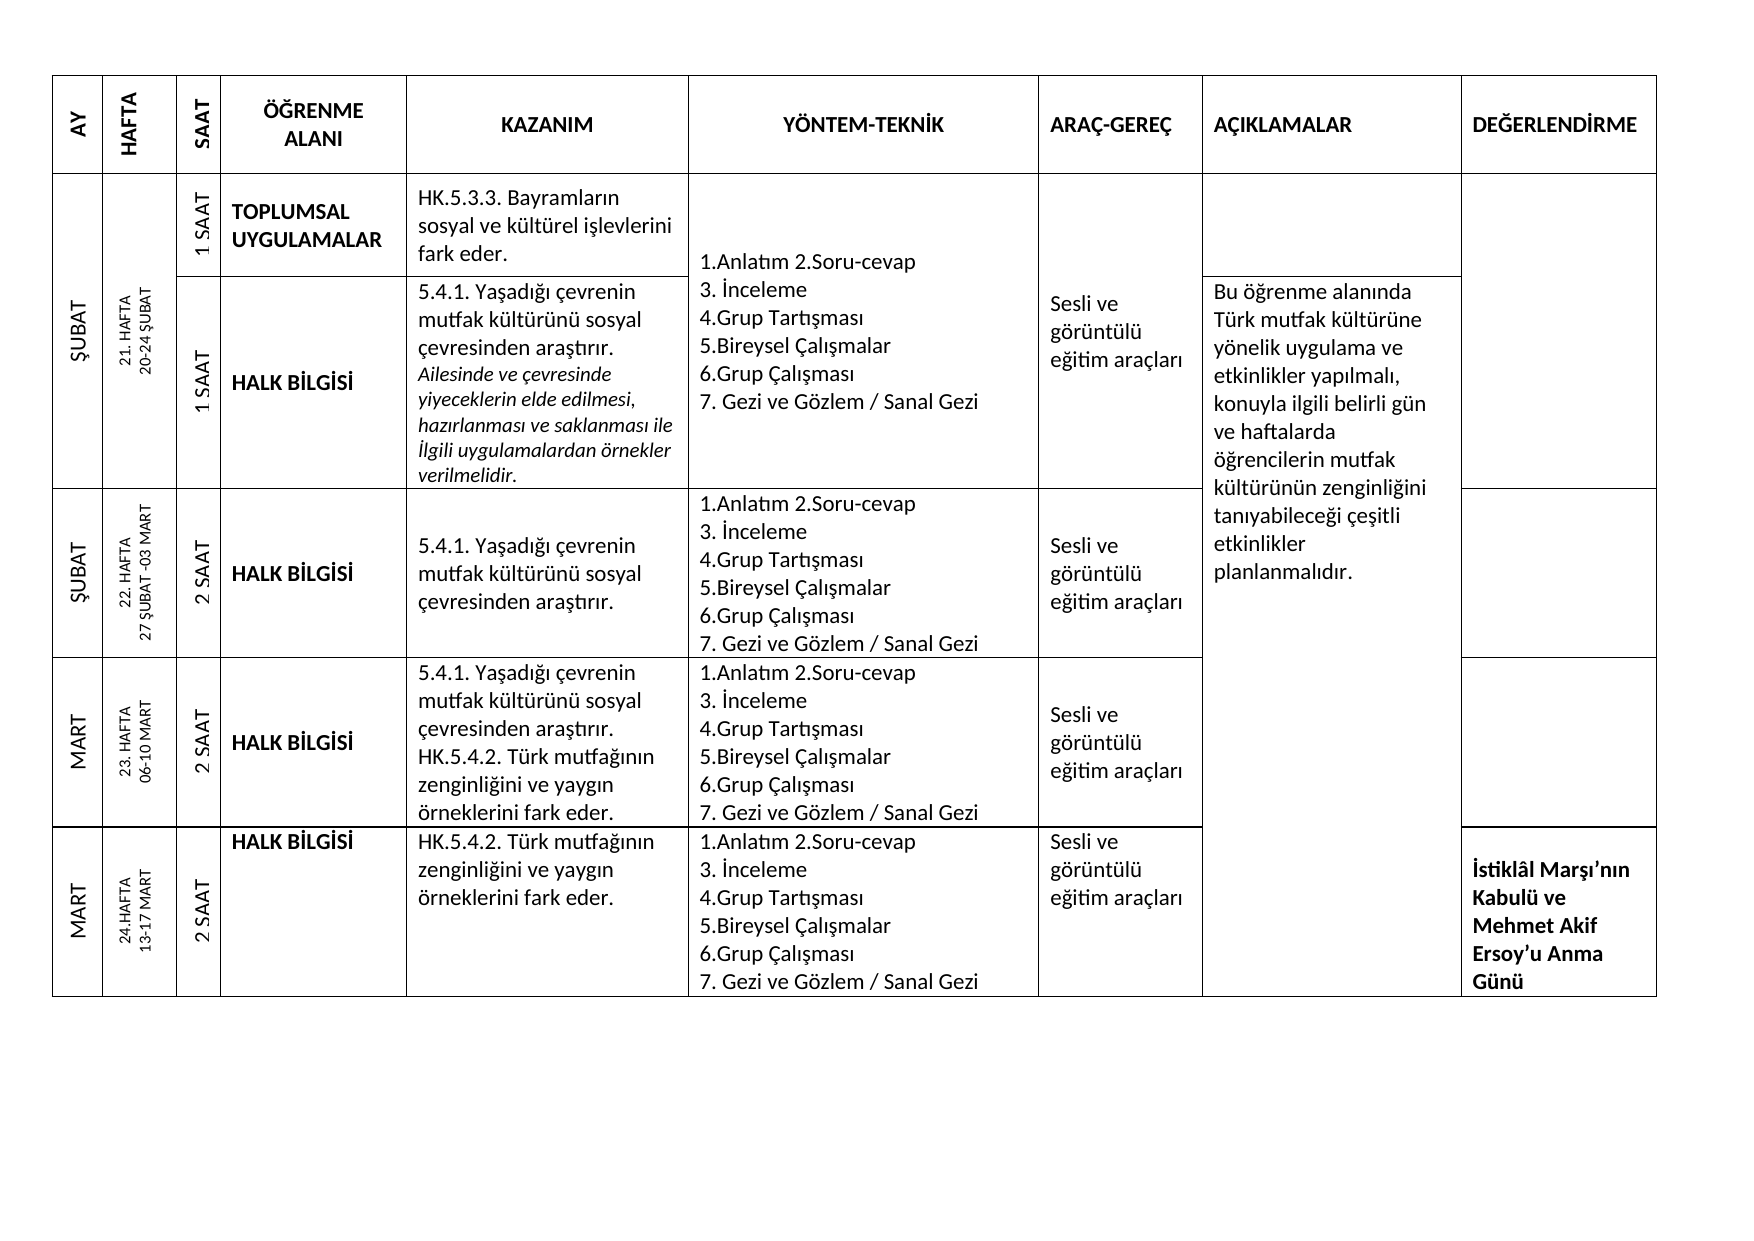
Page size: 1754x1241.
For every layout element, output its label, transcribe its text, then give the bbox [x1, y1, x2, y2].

table_header SAAT [177, 76, 220, 173]
table_cell 5.4.1. Yaşadığı çevrenin mutfak kültürünü sosyal çevresinden araştırır. HK.5.4.2. Türk mutfağının zenginliğini ve yaygın örneklerini fark eder. [407, 658, 688, 826]
table_header AÇIKLAMALAR [1203, 76, 1461, 173]
table_cell 22. HAFTA 27 ŞUBAT -03 MART [103, 489, 176, 657]
table_cell Sesli ve görüntülü eğitim araçları [1039, 658, 1202, 826]
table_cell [689, 828, 1038, 996]
table_cell HALK BİLGİSİ [221, 489, 406, 657]
table_cell İstiklâl Marşı’nın Kabulü ve Mehmet Akif Ersoy’u Anma Günü [1462, 828, 1656, 996]
table_header ÖĞRENME ALANI [221, 76, 406, 173]
table_cell 21. HAFTA 20-24 ŞUBAT [103, 174, 176, 488]
table_cell HALK BİLGİSİ [221, 277, 406, 488]
table_cell Sesli ve görüntülü eğitim araçları [1039, 828, 1202, 996]
table_cell 24.HAFTA 13-17 MART [103, 828, 176, 996]
table_cell 23. HAFTA 06-10 MART [103, 658, 176, 826]
table_cell 1 SAAT [177, 277, 220, 488]
table_cell 1 SAAT [177, 174, 220, 276]
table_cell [689, 174, 1038, 488]
table_cell 2 SAAT [177, 828, 220, 996]
table_cell [1462, 658, 1656, 826]
table_cell 5.4.1. Yaşadığı çevrenin mutfak kültürünü sosyal çevresinden araştırır. [407, 489, 688, 657]
table_cell [1462, 489, 1656, 657]
table_header AY [53, 76, 102, 173]
table_cell 2 SAAT [177, 489, 220, 657]
table_cell ŞUBAT [53, 489, 102, 657]
table_cell ŞUBAT [53, 174, 102, 488]
table_cell 5.4.1. Yaşadığı çevrenin mutfak kültürünü sosyal çevresinden araştırır. Ailesinde ve çevresinde yiyeceklerin elde edilmesi, hazırlanması ve saklanması ile İlgili uygulamalardan örnekler verilmelidir. [407, 277, 688, 488]
table_cell 1.Anlatım 2.Soru-cevap 3. İnceleme 4.Grup Tartışması 5.Bireysel Çalışmalar 6.Grup Çalışması 7. Gezi ve Gözlem / Sanal Gezi [689, 658, 1038, 826]
table_header HAFTA [103, 76, 176, 173]
table_cell [1462, 174, 1656, 488]
table_cell 2 SAAT [177, 658, 220, 826]
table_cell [407, 174, 688, 276]
table_cell MART [53, 658, 102, 826]
table_cell HALK BİLGİSİ [221, 658, 406, 826]
table_cell TOPLUMSAL UYGULAMALAR [221, 174, 406, 276]
table_header ARAÇ-GEREÇ [1039, 76, 1202, 173]
table_header YÖNTEM-TEKNİK [689, 76, 1038, 173]
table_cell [407, 828, 688, 996]
table_cell Sesli ve görüntülü eğitim araçları [1039, 489, 1202, 657]
table_header KAZANIM [407, 76, 688, 173]
table_cell MART [53, 828, 102, 996]
table_cell Sesli ve görüntülü eğitim araçları [1039, 174, 1202, 488]
table_cell HALK BİLGİSİ [221, 828, 406, 996]
table_header DEĞERLENDİRME [1462, 76, 1656, 173]
table_cell [1203, 174, 1461, 276]
table_cell 1.Anlatım 2.Soru-cevap 3. İnceleme 4.Grup Tartışması 5.Bireysel Çalışmalar 6.Grup Çalışması 7. Gezi ve Gözlem / Sanal Gezi [689, 489, 1038, 657]
